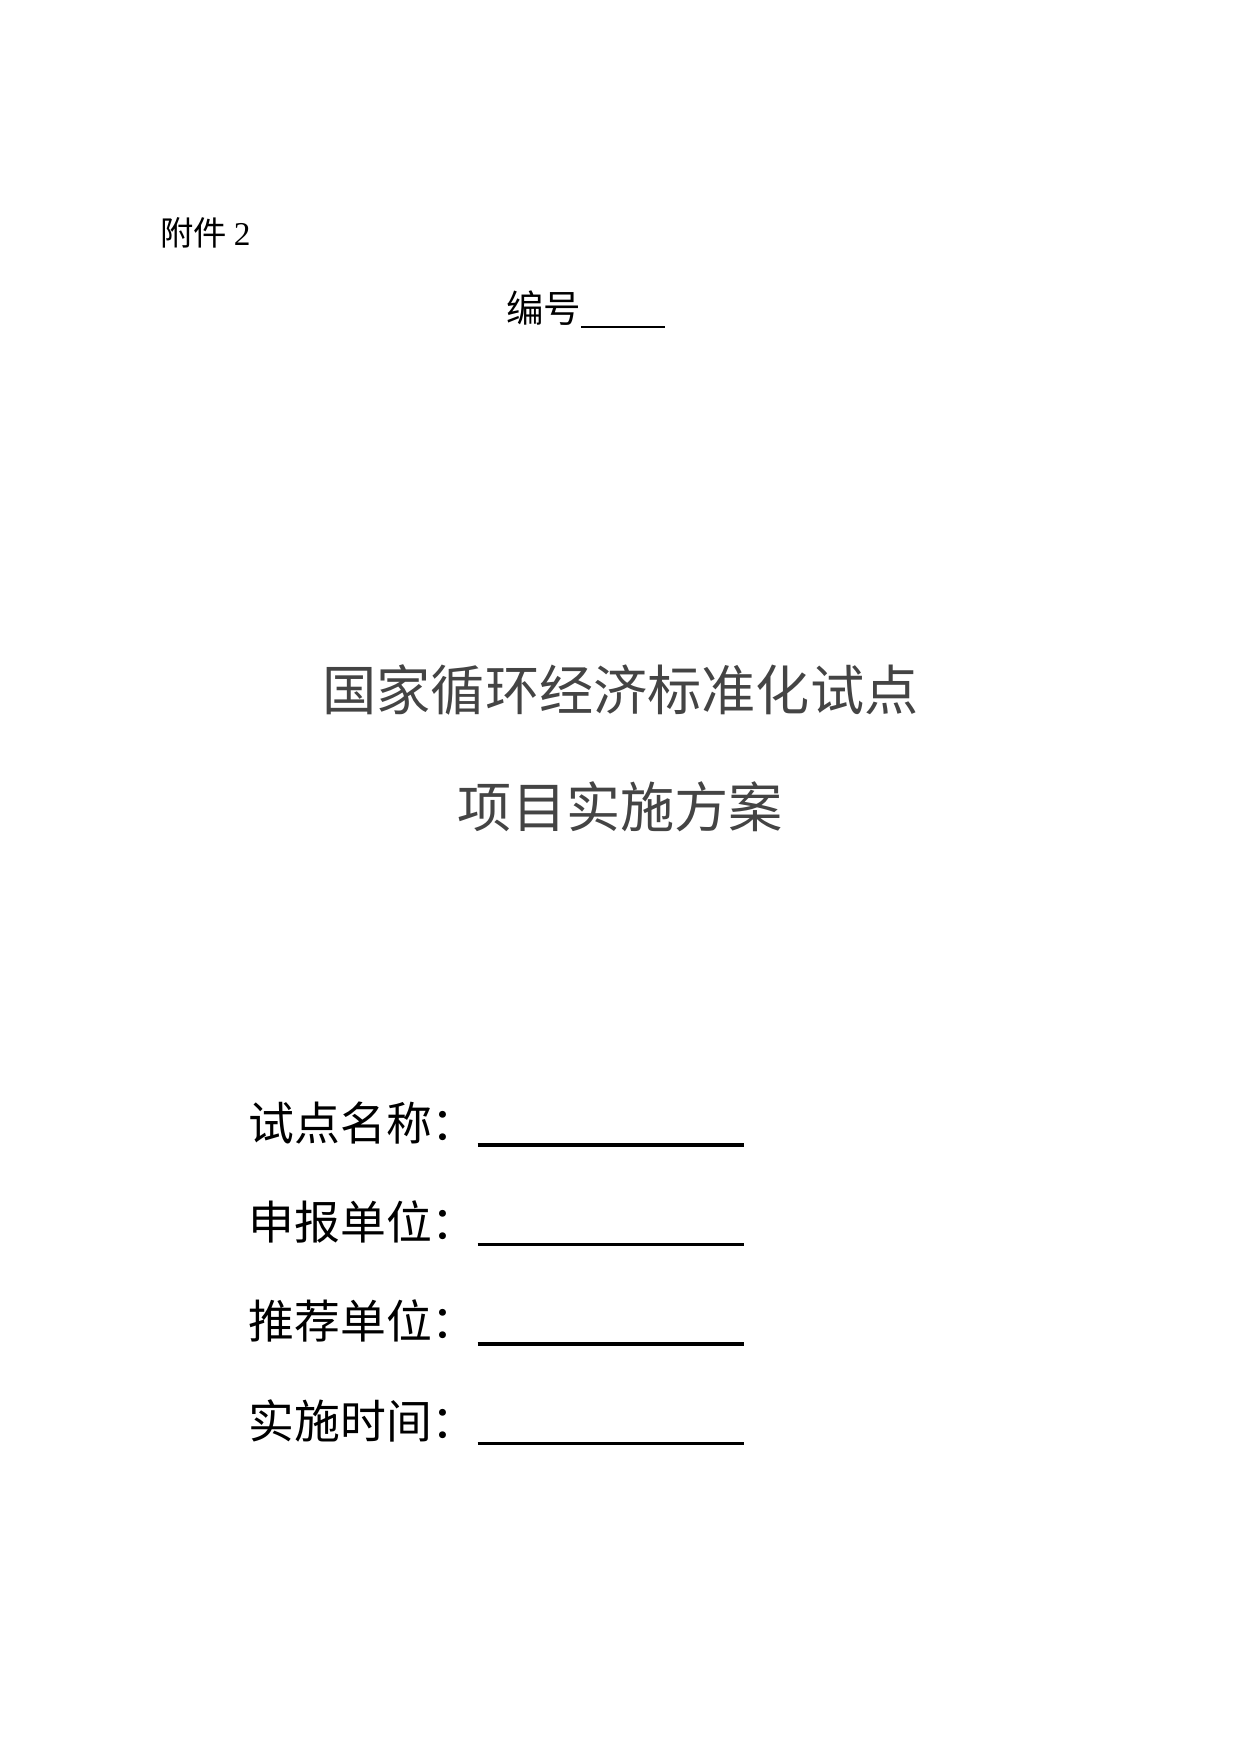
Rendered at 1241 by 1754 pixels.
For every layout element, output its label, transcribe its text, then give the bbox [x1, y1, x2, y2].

text 推荐单位： [153, 1286, 1087, 1352]
text 实施时间： [153, 1385, 1087, 1452]
text 试点名称： [153, 1087, 1087, 1153]
text 编号 [153, 279, 1087, 333]
list 项目实施方案 [153, 765, 1087, 843]
text 附件2 [153, 207, 1087, 255]
list 国家循环经济标准化试点 [153, 647, 1087, 726]
text 申报单位： [153, 1186, 1087, 1253]
